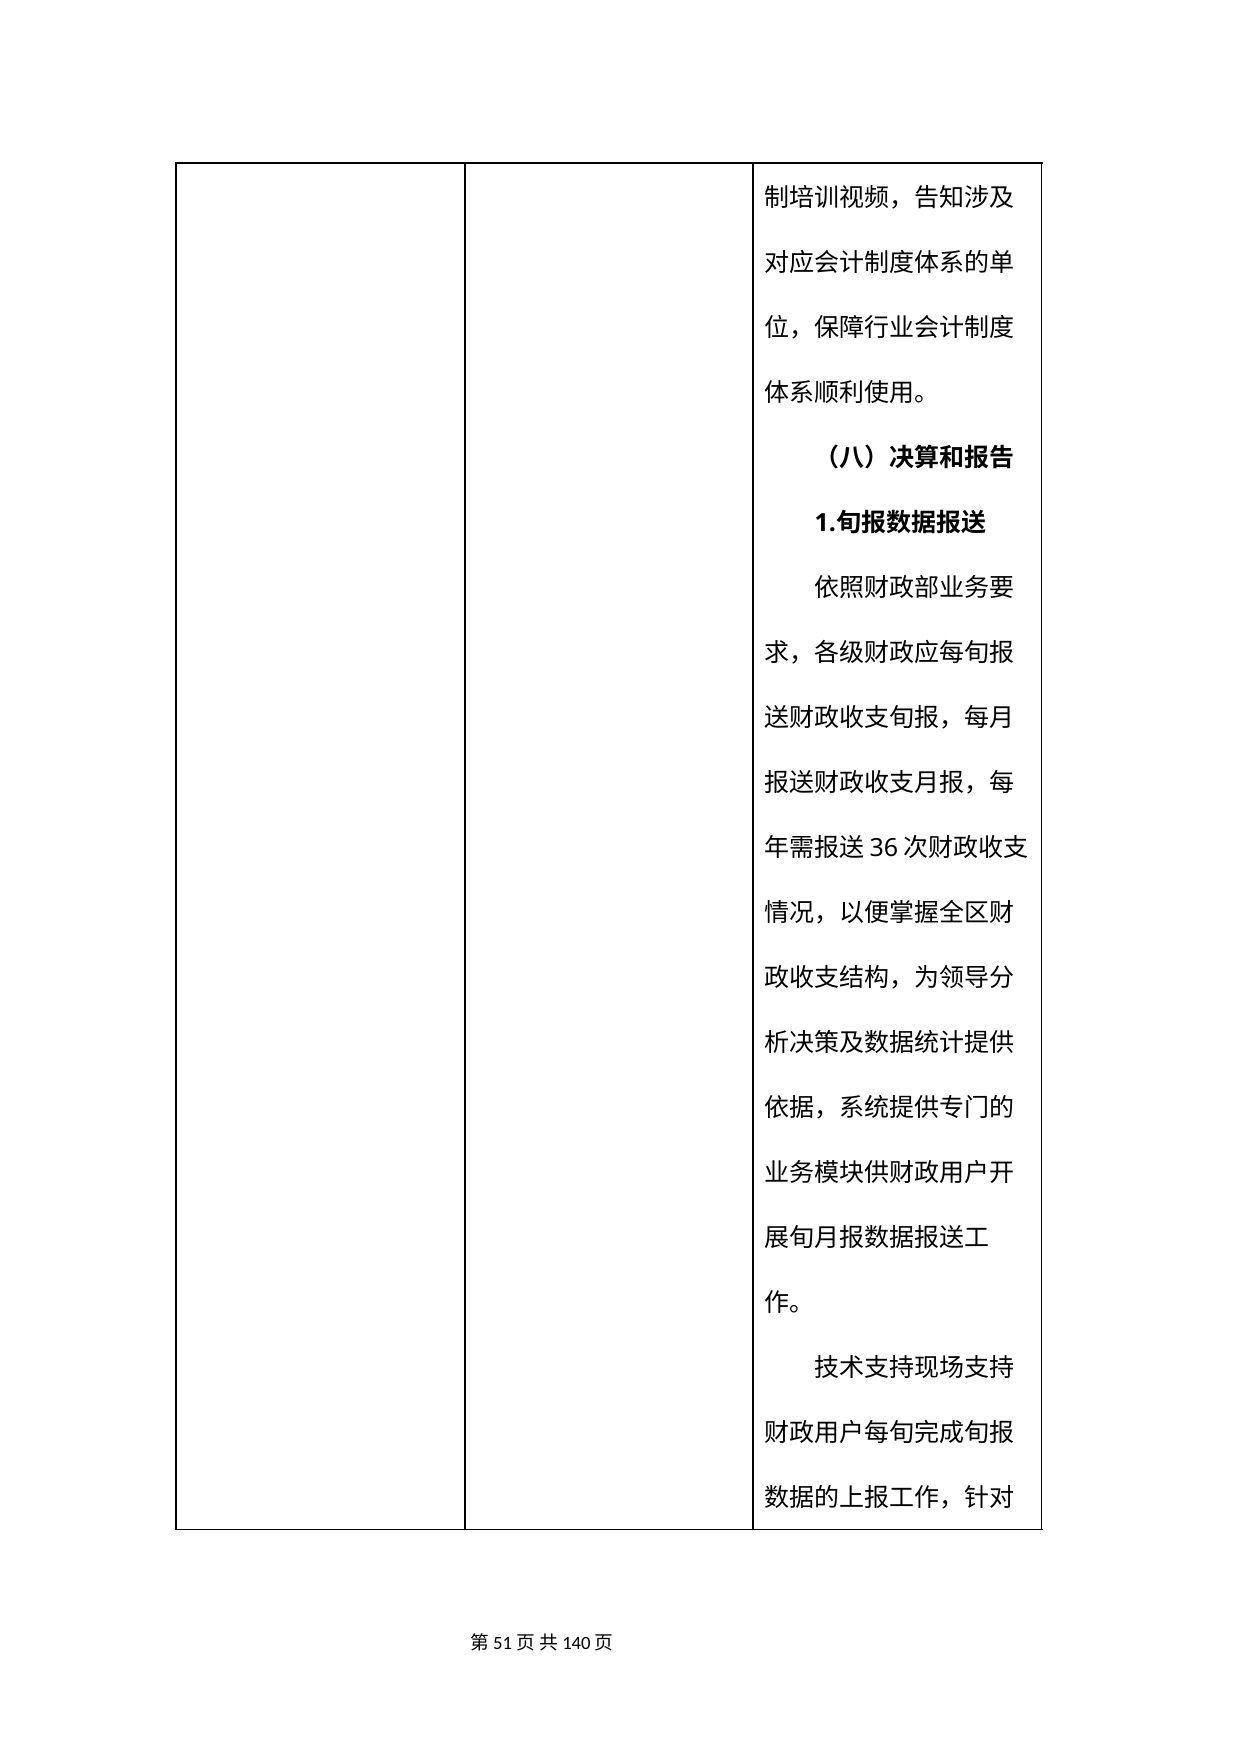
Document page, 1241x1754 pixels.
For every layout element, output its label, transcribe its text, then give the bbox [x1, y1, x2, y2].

table_cell [466, 164, 752, 1528]
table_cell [754, 164, 1041, 1528]
table_cell 3 [177, 164, 464, 1528]
